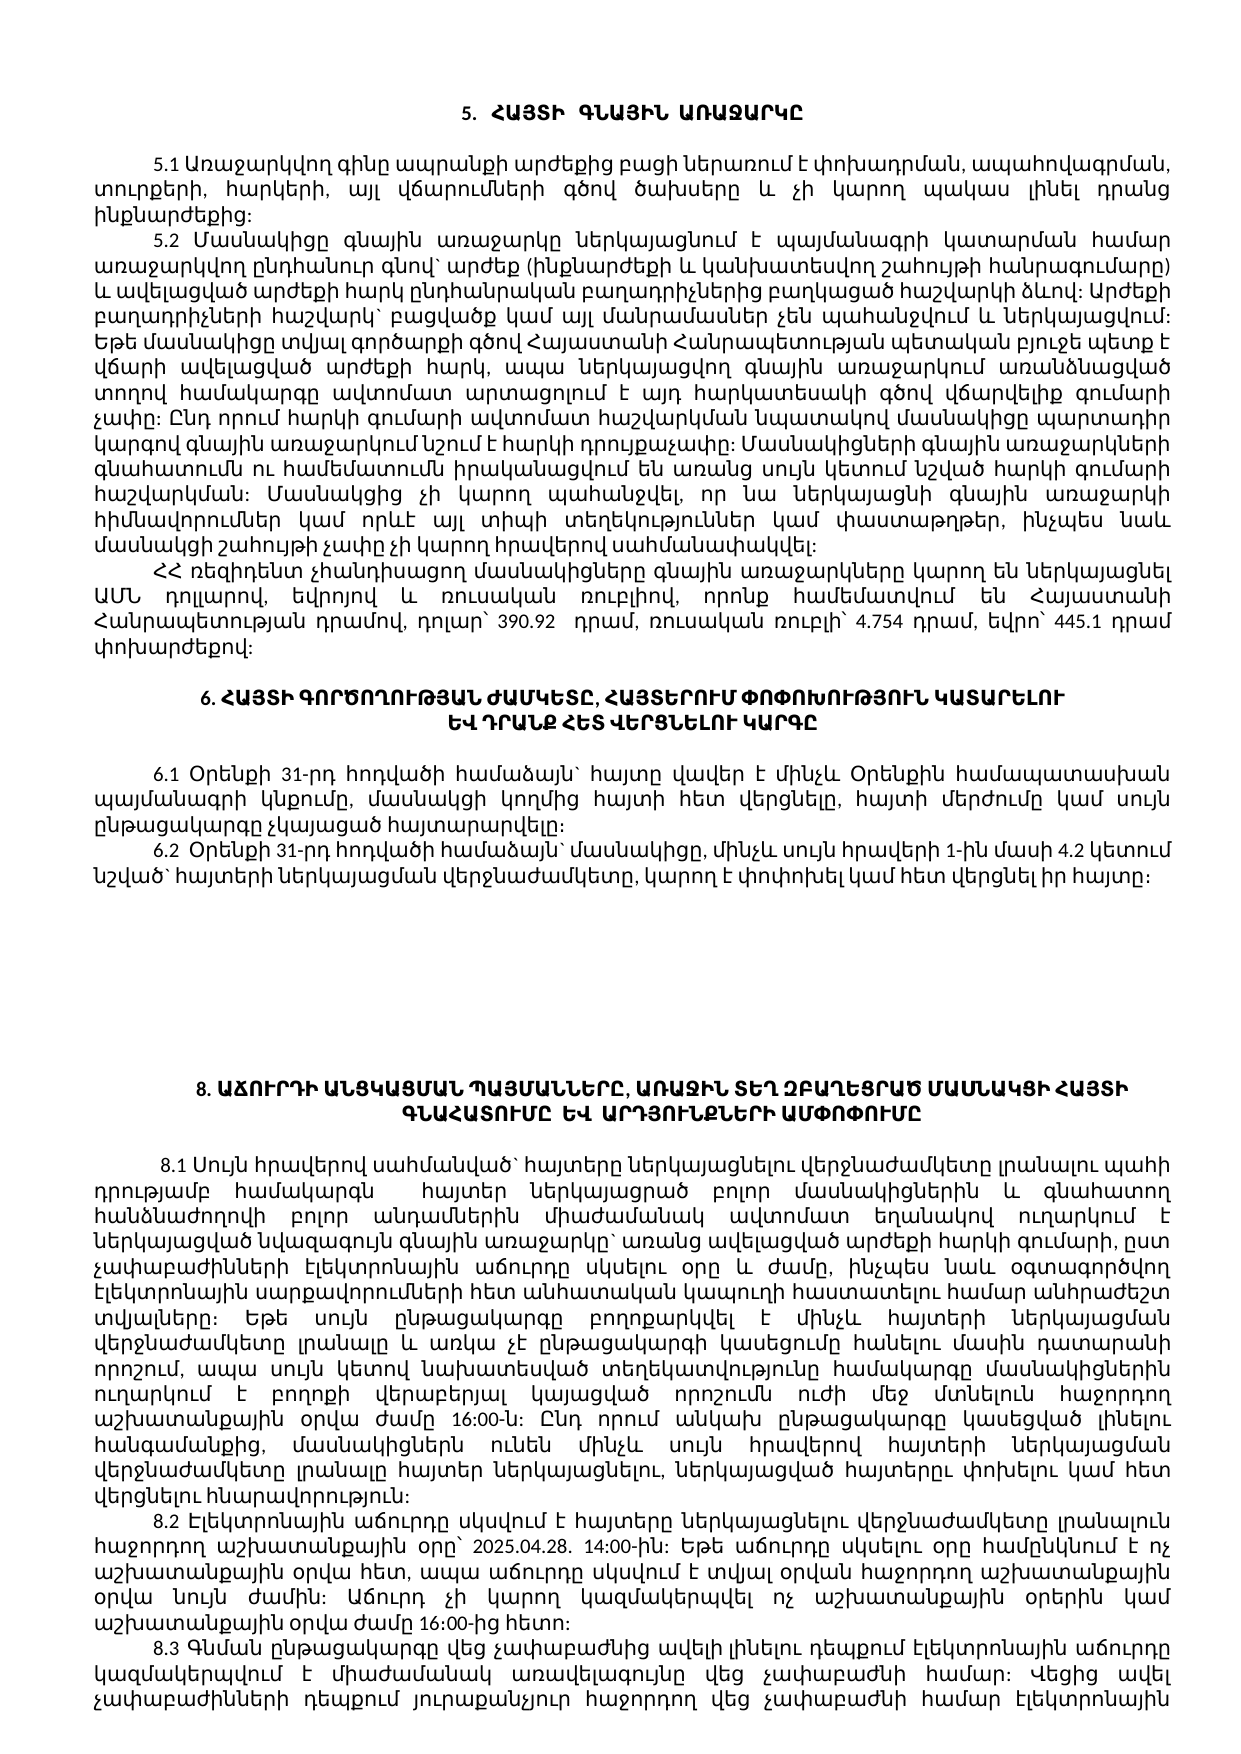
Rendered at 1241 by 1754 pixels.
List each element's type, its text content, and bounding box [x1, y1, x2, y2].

text 6. ՀԱՅՏԻ ԳՈՐԾՈՂՈՒԹՅԱՆ ԺԱՄԿԵՏԸ, ՀԱՅՏԵՐՈՒՄ ՓՈՓՈԽՈՒԹՅՈՒՆ ԿԱՏԱՐԵԼՈՒ [94, 685, 1171, 710]
text 6.1 Օրենքի 31-րդ հոդվածի համաձայն` հայտը վավեր է մինչև Օրենքին համապատասխան պայմանագրի կնքումը, մասնակցի կողմից հայտի հետ վերցնելը, հայտի մերժումը կամ սույն ընթացակարգը չկայացած հայտարարվելը։ [94, 761, 1171, 837]
text 8.2 Էլեկտրոնային աճուրդը սկսվում է հայտերը ներկայացնելու վերջնաժամկետը լրանալուն հաջորդող աշխատանքային օրը՝ 2025.04.28. 14:00 -ին: Եթե աճուրդը սկսելու օրը համընկնում է ոչ աշխատանքային օրվա հետ, ապա աճուրդը սկսվում է տվյալ օրվան հաջորդող աշխատանքային օրվա նույն ժամին: Աճուրդ չի կարող կազմակերպվել ոչ աշխատանքային օրերին կամ աշխատանքային օրվա ժամը 16։00-ից հետո: [94, 1508, 1171, 1635]
text 5. ՀԱՅՏԻ ԳՆԱՅԻՆ ԱՌԱՋԱՐԿԸ [94, 100, 1171, 126]
text 6.2 Օրենքի 31-րդ հոդվածի համաձայն` մասնակիցը, մինչև սույն հրավերի 1-ին մասի 4.2 կետում նշված` հայտերի ներկայացման վերջնաժամկետը, կարող է փոփոխել կամ հետ վերցնել իր հայտը։ [94, 837, 1171, 888]
text ԳՆԱՀԱՏՈՒՄԸ ԵՎ ԱՐԴՅՈՒՆՔՆԵՐԻ ԱՄՓՈՓՈՒՄԸ [94, 1102, 1171, 1127]
text 5.1 Առաջարկվող գինը ապրանքի արժեքից բացի ներառում է փոխադրման, ապահովագրման, տուրքերի, հարկերի, այլ վճարումների գծով ծախսերը և չի կարող պակաս լինել դրանց ինքնարժեքից: [94, 151, 1171, 227]
text 5.2 Մասնակիցը գնային առաջարկը ներկայացնում է պայմանագրի կատարման համար առաջարկվող ընդհանուր գնով` արժեք (ինքնարժեքի և կանխատեսվող շահույթի հանրագումարը) և ավելացված արժեքի հարկ ընդհանրական բաղադրիչներից բաղկացած հաշվարկի ձևով: Արժեքի բաղադրիչների հաշվարկ` բացվածք կամ այլ մանրամասներ չեն պահանջվում և ներկայացվում: Եթե մասնակիցը տվյալ գործարքի գծով Հայաստանի Հանրապետության պետական բյուջե պետք է վճարի ավելացված արժեքի հարկ, ապա ներկայացվող գնային առաջարկում առանձնացված տողով համակարգը ավտոմատ արտացոլում է այդ հարկատեսակի գծով վճարվելիք գումարի չափը: Ընդ որում հարկի գումարի ավտոմատ հաշվարկման նպատակով մասնակիցը պարտադիր կարգով գնային առաջարկում նշում է հարկի դրույքաչափը: Մասնակիցների գնային առաջարկների գնահատումն ու համեմատումն իրականացվում են առանց սույն կետում նշված հարկի գումարի հաշվարկման: Մասնակցից չի կարող պահանջվել, որ նա ներկայացնի գնային առաջարկի հիմնավորումներ կամ որևէ այլ տիպի տեղեկություններ կամ փաստաթղթեր, ինչպես նաև մասնակցի շահույթի չափը չի կարող հրավերով սահմանափակվել: [94, 227, 1171, 558]
text ՀՀ ռեզիդենտ չհանդիսացող մասնակիցները գնային առաջարկները կարող են ներկայացնել ԱՄՆ դոլլարով, եվրոյով և ռուսական ռուբլիով, որոնք համեմատվում են Հայաստանի Հանրապետության դրամով, դոլար՝ 390.92 դրամ, ռուսական ռուբլի՝ 4.754 դրամ, եվրո՝ 445.1 դրամ փոխարժեքով: [94, 558, 1171, 659]
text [94, 1635, 1171, 1712]
text ԵՎ ԴՐԱՆՔ ՀԵՏ ՎԵՐՑՆԵԼՈՒ ԿԱՐԳԸ [94, 710, 1171, 736]
text 8. ԱՃՈՒՐԴԻ ԱՆՑԿԱՑՄԱՆ ՊԱՅՄԱՆՆԵՐԸ, ԱՌԱՋԻՆ ՏԵՂ ԶԲԱՂԵՑՐԱԾ ՄԱՍՆԱԿՑԻ ՀԱՅՏԻ [94, 1076, 1171, 1102]
text 8.1 Սույն հրավերով սահմանված` հայտերը ներկայացնելու վերջնաժամկետը լրանալու պահի դրությամբ համակարգն հայտեր ներկայացրած բոլոր մասնակիցներին և գնահատող հանձնաժողովի բոլոր անդամներին միաժամանակ ավտոմատ եղանակով ուղարկում է ներկայացված նվազագույն գնային առաջարկը` առանց ավելացված արժեքի հարկի գումարի, ըստ չափաբաժինների էլեկտրոնային աճուրդը սկսելու օրը և ժամը, ինչպես նաև օգտագործվող էլեկտրոնային սարքավորումների հետ անհատական կապուղի հաստատելու համար անհրաժեշտ տվյալները։ Եթե սույն ընթացակարգը բողոքարկվել է մինչև հայտերի ներկայացման վերջնաժամկետը լրանալը և առկա չէ ընթացակարգի կասեցումը հանելու մասին դատարանի որոշում, ապա սույն կետով նախատեսված տեղեկատվությունը համակարգը մասնակիցներին ուղարկում է բողոքի վերաբերյալ կայացված որոշումն ուժի մեջ մտնելուն հաջորդող աշխատանքային օրվա ժամը 16:00-ն: Ընդ որում անկախ ընթացակարգը կասեցված լինելու հանգամանքից, մասնակիցներն ունեն մինչև սույն հրավերով հայտերի ներկայացման վերջնաժամկետը լրանալը հայտեր ներկայացնելու, ներկայացված հայտերըւ փոխելու կամ հետ վերցնելու հնարավորություն: [94, 1152, 1171, 1508]
